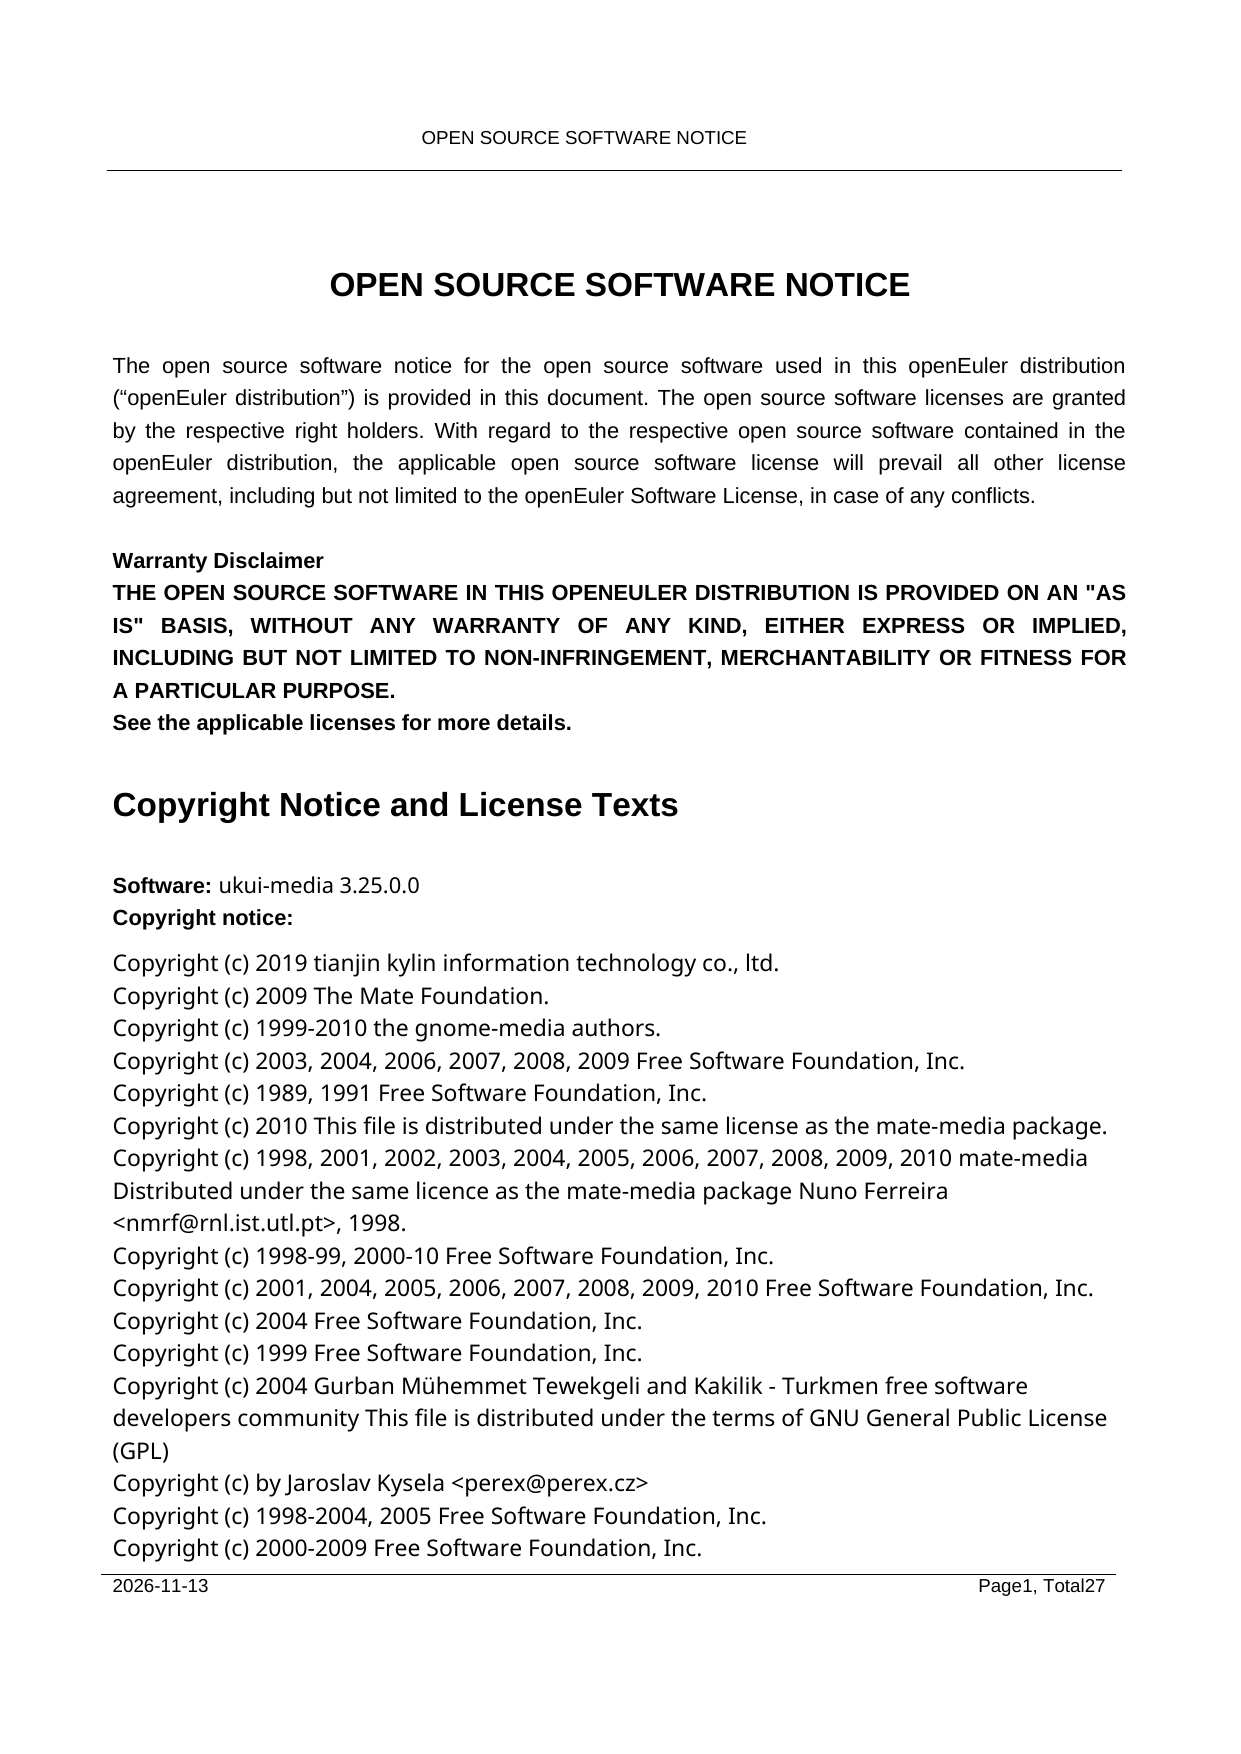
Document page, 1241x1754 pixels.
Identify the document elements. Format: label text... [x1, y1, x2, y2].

title Software: ukui-media 3.25.0.0 [112, 869, 1128, 901]
text THE OPEN SOURCE SOFTWARE IN THIS OPENEULER DISTRIBUTION IS PROVIDED ON AN "AS IS" BASIS, WITHOUT ANY WARRANTY OF ANY KIND, EITHER EXPRESS OR IMPLIED, INCLUDING BUT NOT LIMITED TO NON-INFRINGEMENT, MERCHANTABILITY OR FITNESS FOR A PARTICULAR PURPOSE. See the applicable licenses for more details. [112, 576, 1128, 739]
text OPEN SOURCE SOFTWARE NOTICE [112, 251, 1128, 316]
text Copyright Notice and License Texts [112, 771, 1128, 836]
text Copyright notice: [112, 901, 1128, 934]
text The open source software notice for the open source software used in this openEuler distribution (“openEuler distribution”) is provided in this document. The open source software licenses are granted by the respective right holders. With regard to the respective open source software contained in the openEuler distribution, the applicable open source software license will prevail all other license agreement, including but not limited to the openEuler Software License, in case of any conflicts. [112, 349, 1128, 511]
text Warranty Disclaimer [112, 544, 1128, 576]
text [112, 947, 1128, 1564]
